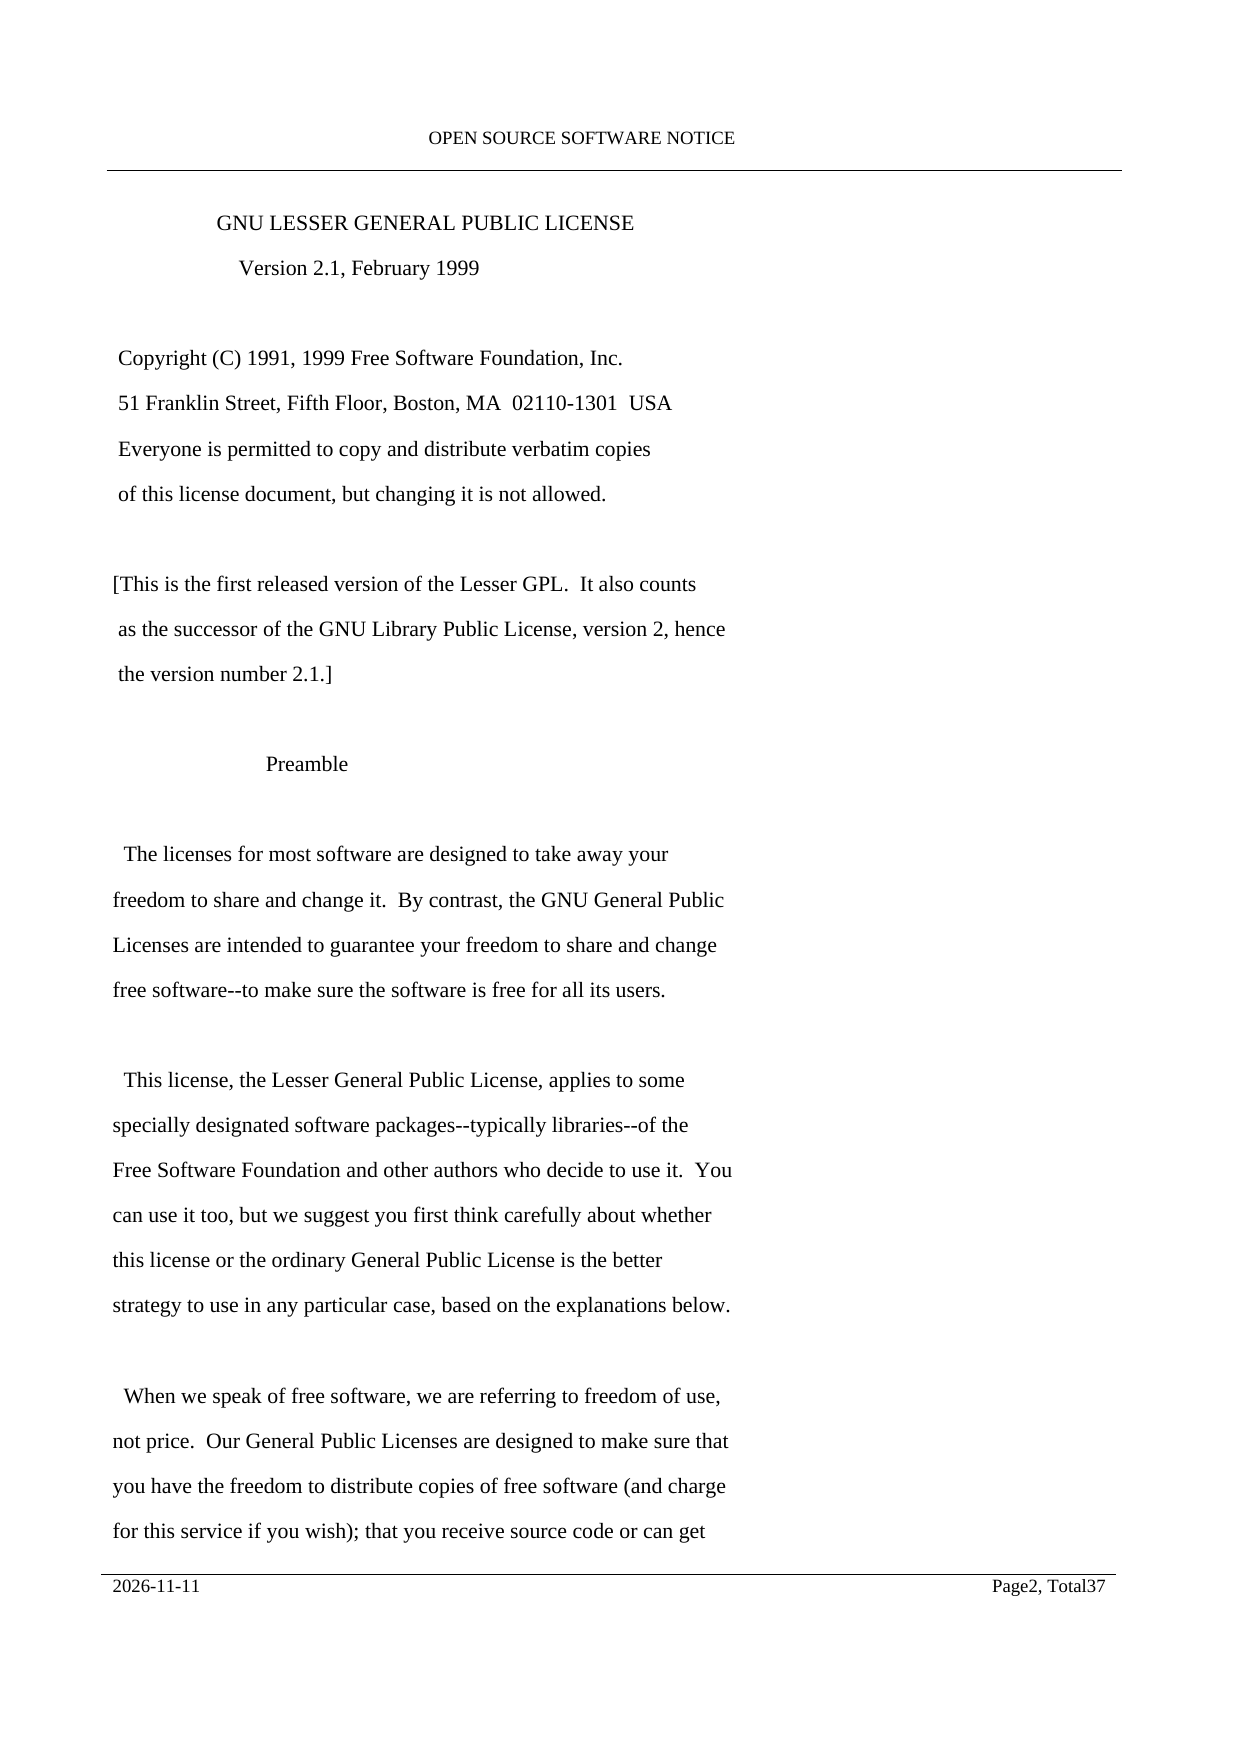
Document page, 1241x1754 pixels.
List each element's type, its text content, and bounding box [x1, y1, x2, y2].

text This license, the Lesser General Public License, applies to some [112, 1063, 1128, 1096]
text for this service if you wish); that you receive source code or can get [112, 1514, 1128, 1547]
text this license or the ordinary General Public License is the better [112, 1244, 1128, 1276]
text of this license document, but changing it is not allowed. [112, 477, 1128, 509]
text Free Software Foundation and other authors who decide to use it. You [112, 1153, 1128, 1186]
text not price. Our General Public Licenses are designed to make sure that [112, 1424, 1128, 1457]
text you have the freedom to distribute copies of free software (and charge [112, 1469, 1128, 1502]
text Everyone is permitted to copy and distribute verbatim copies [112, 432, 1128, 464]
text strategy to use in any particular case, based on the explanations below. [112, 1289, 1128, 1321]
text as the successor of the GNU Library Public License, version 2, hence [112, 612, 1128, 645]
text the version number 2.1.] [112, 657, 1128, 690]
text specially designated software packages--typically libraries--of the [112, 1108, 1128, 1141]
text [This is the first released version of the Lesser GPL. It also counts [112, 567, 1128, 600]
text Licenses are intended to guarantee your freedom to share and change [112, 928, 1128, 961]
text GNU LESSER GENERAL PUBLIC LICENSE [112, 206, 1128, 239]
text Version 2.1, February 1999 [112, 251, 1128, 284]
text The licenses for most software are designed to take away your [112, 838, 1128, 870]
text can use it too, but we suggest you first think carefully about whether [112, 1199, 1128, 1231]
text 51 Franklin Street, Fifth Floor, Boston, MA 02110-1301 USA [112, 387, 1128, 419]
text freedom to share and change it. By contrast, the GNU General Public [112, 883, 1128, 915]
text When we speak of free software, we are referring to freedom of use, [112, 1379, 1128, 1412]
text free software--to make sure the software is free for all its users. [112, 973, 1128, 1006]
text Copyright (C) 1991, 1999 Free Software Foundation, Inc. [112, 342, 1128, 374]
text Preamble [112, 748, 1128, 780]
